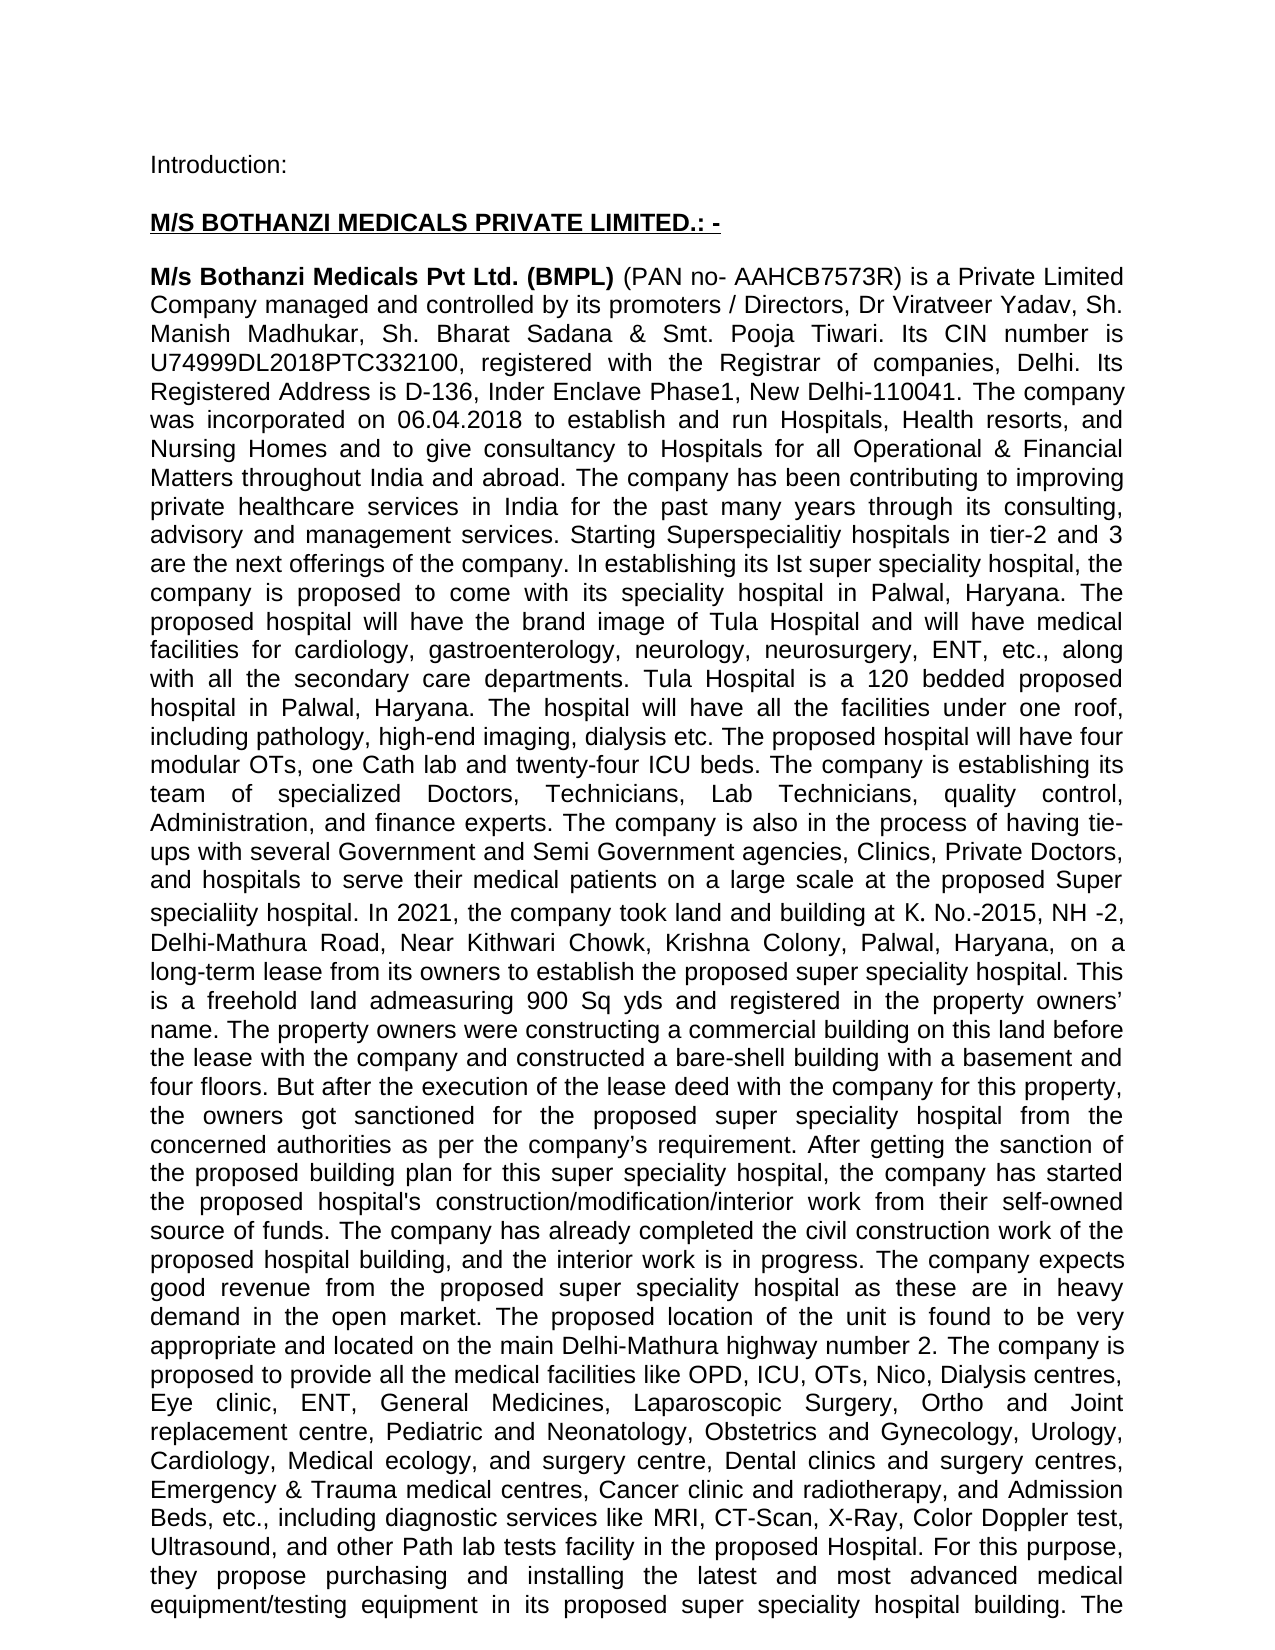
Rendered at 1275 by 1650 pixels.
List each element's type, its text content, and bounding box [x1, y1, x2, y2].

text M/S BOTHANZI MEDICALS PRIVATE LIMITED.: - [150, 208, 1125, 237]
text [150, 262, 1125, 1618]
text Introduction: [150, 150, 1125, 179]
